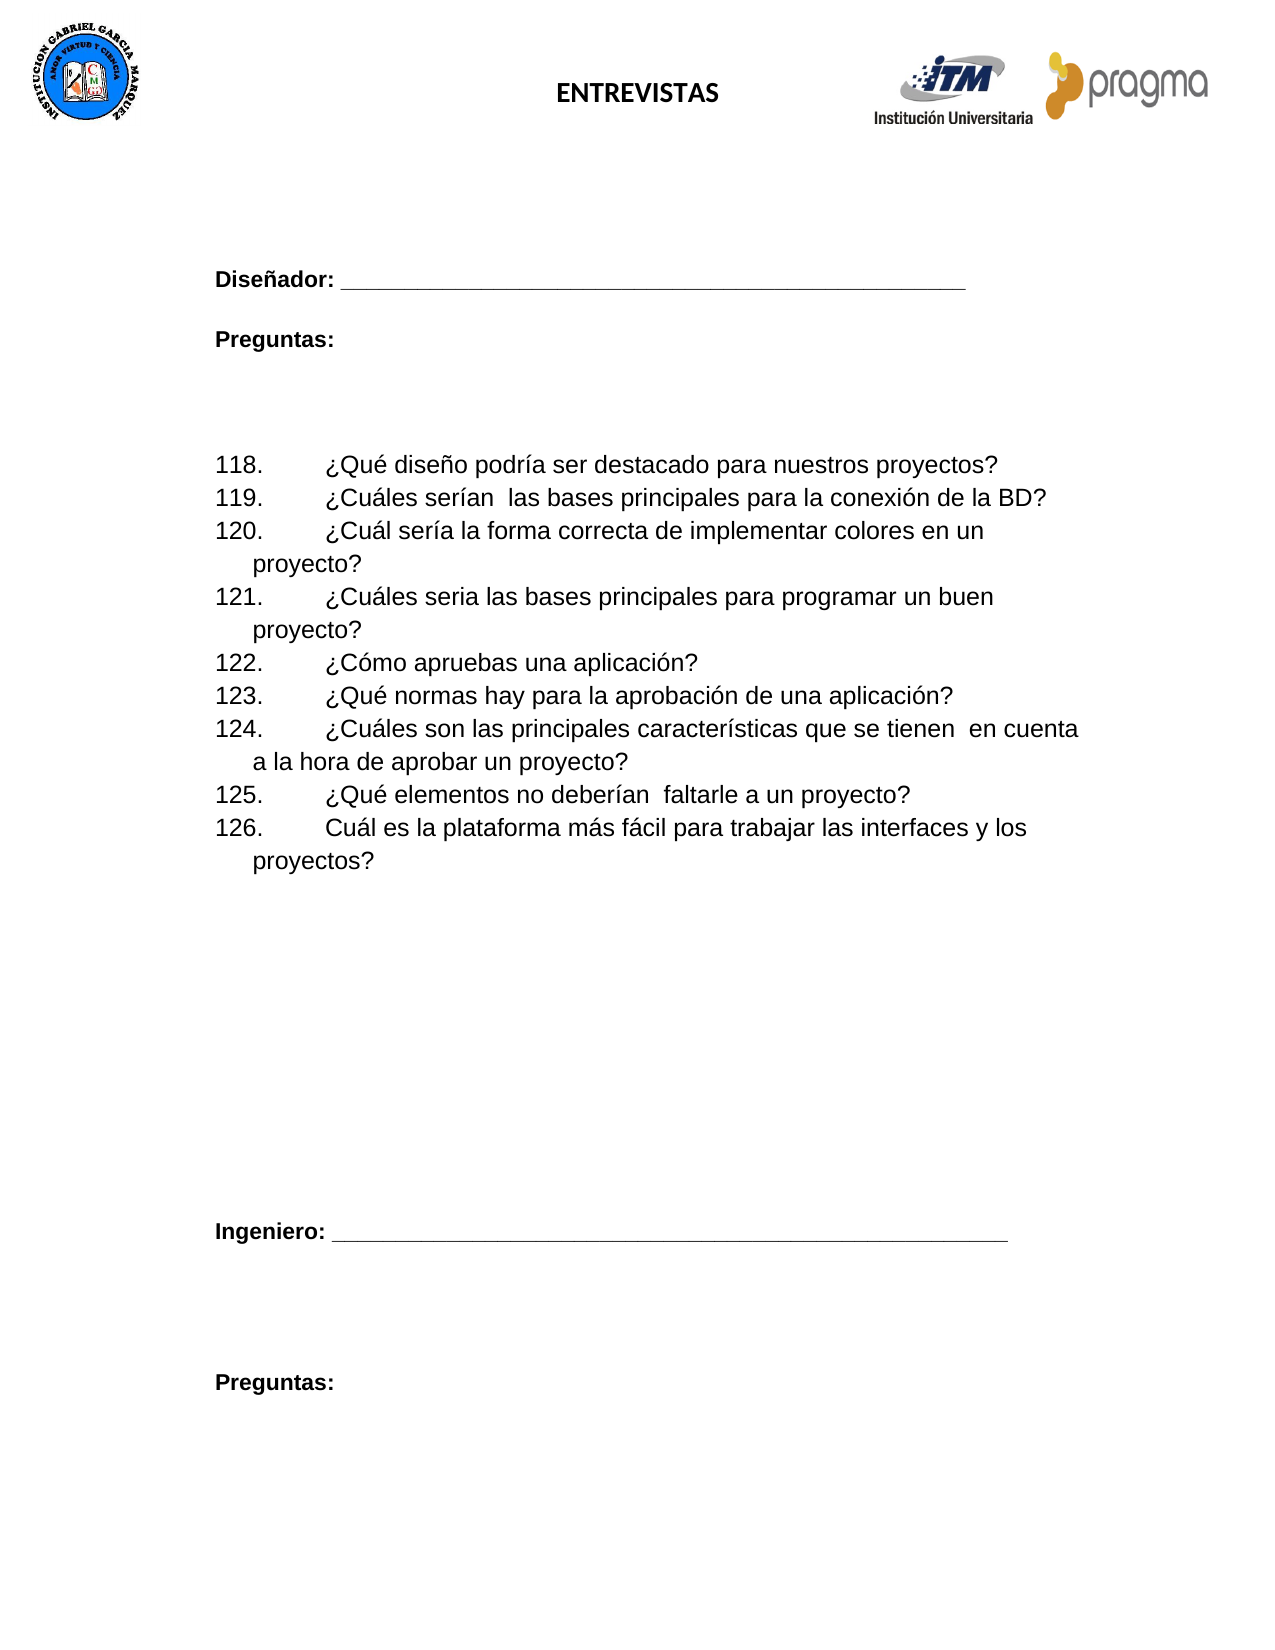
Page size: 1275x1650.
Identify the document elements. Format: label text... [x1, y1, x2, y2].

list ¿Qué elementos no deberían faltarle a un proyecto? [215, 780, 1098, 809]
list ¿Cuáles son las principales características que se tienen en cuenta a la hora de aprobar un proyecto? [215, 714, 1098, 776]
list ¿Qué normas hay para la aprobación de una aplicación? [215, 681, 1098, 710]
text Diseñador: _________________________________________________ [215, 266, 1098, 292]
text Preguntas: [215, 326, 1098, 352]
picture [1037, 38, 1212, 123]
list ¿Cuáles seria las bases principales para programar un buen proyecto? [215, 582, 1098, 644]
text Preguntas: [215, 1369, 1098, 1395]
list ¿Cómo apruebas una aplicación? [215, 648, 1098, 677]
text Ingeniero: _____________________________________________________ [215, 1218, 1098, 1244]
picture [27, 13, 141, 126]
list ¿Cuáles serían las bases principales para la conexión de la BD? [215, 483, 1098, 512]
list ¿Qué diseño podría ser destacado para nuestros proyectos? [215, 450, 1098, 478]
list ¿Cuál sería la forma correcta de implementar colores en un proyecto? [215, 516, 1098, 578]
picture [868, 54, 1034, 123]
list Cuál es la plataforma más fácil para trabajar las interfaces y los proyectos? [215, 813, 1098, 875]
